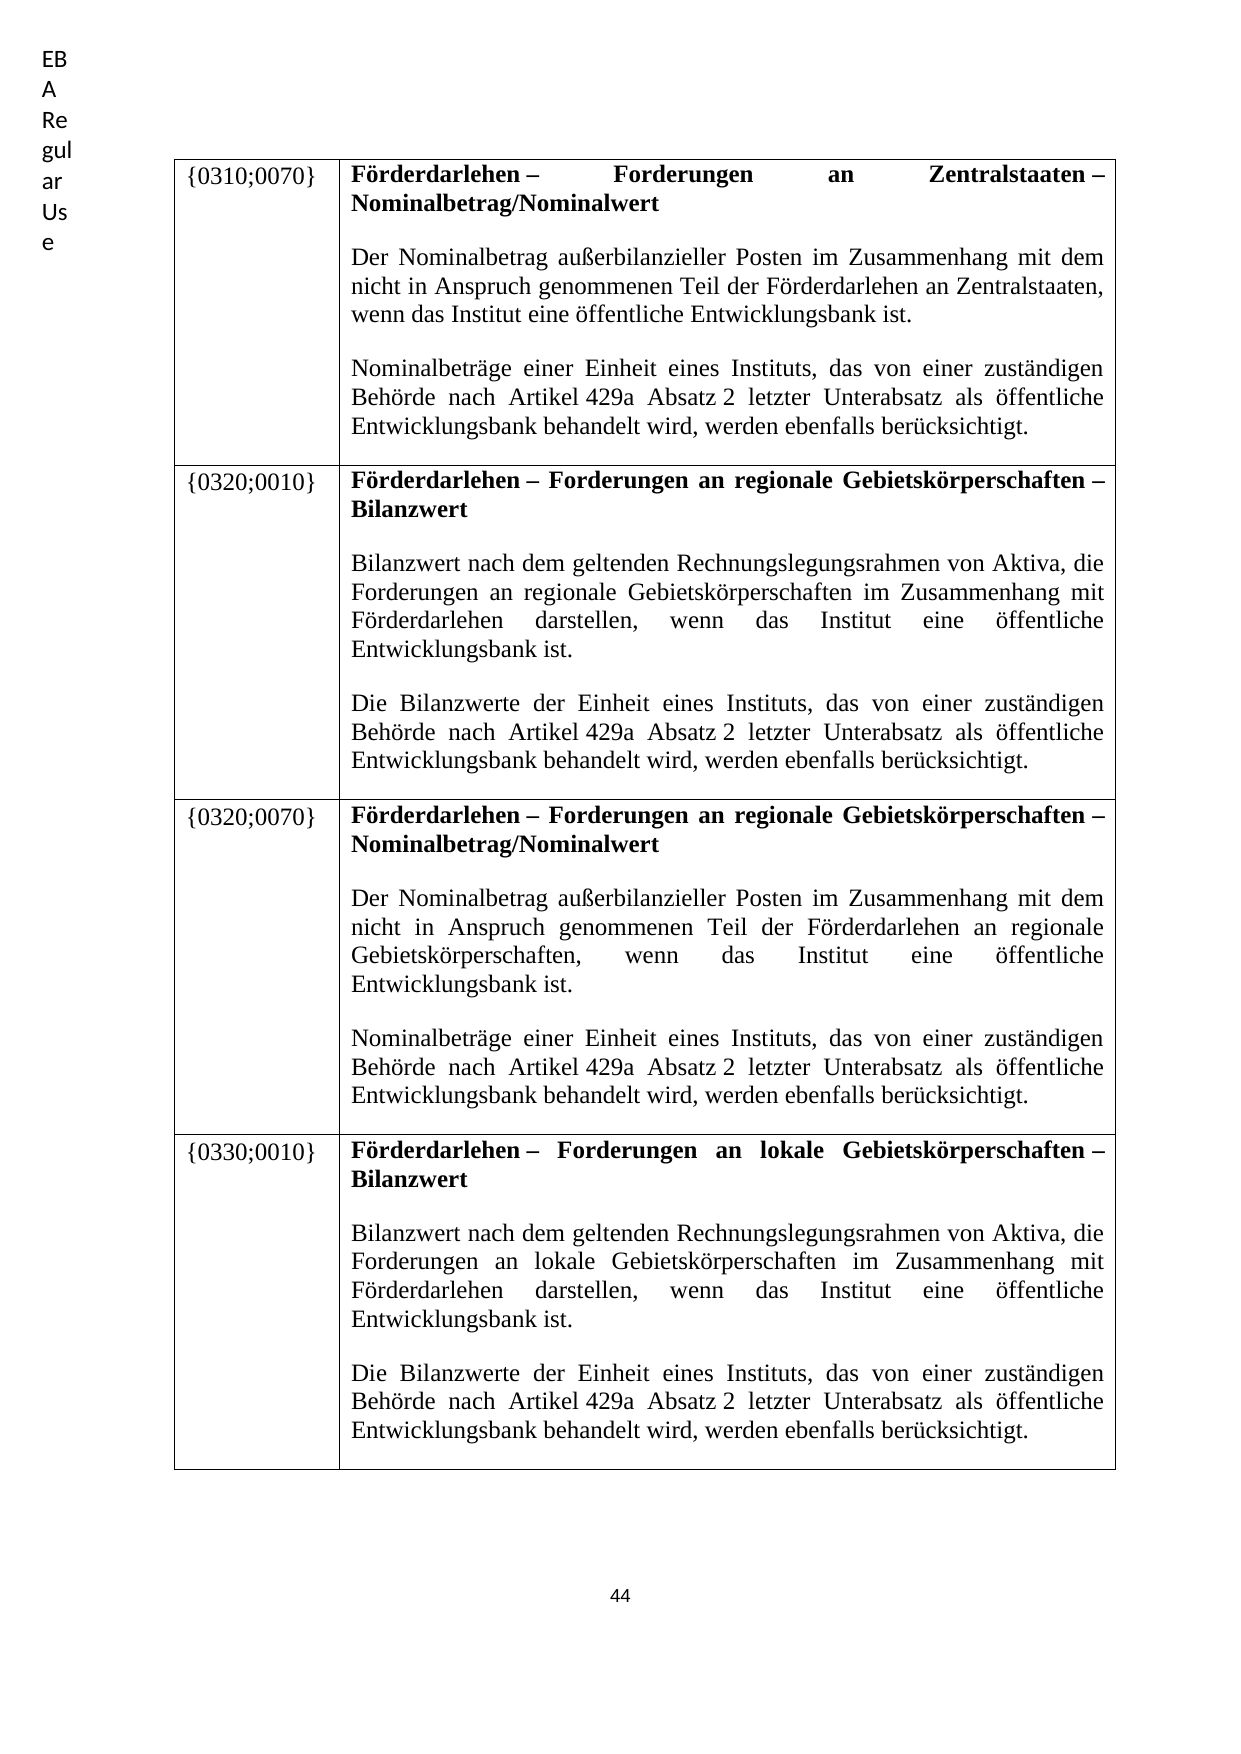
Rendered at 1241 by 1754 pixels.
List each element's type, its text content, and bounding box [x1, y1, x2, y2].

table_cell {0320;0070} [175, 800, 339, 1134]
table_cell Förderdarlehen – Forderungen an lokale Gebietskörperschaften – Bilanzwert Bilanzwert nach dem geltenden Rechnungslegungsrahmen von Aktiva, die Forderungen an lokale Gebietskörperschaften im Zusammenhang mit Förderdarlehen darstellen, wenn das Institut eine öffentliche Entwicklungsbank ist. Die Bilanzwerte der Einheit eines Instituts, das von einer zuständigen Behörde nach Artikel 429a Absatz 2 letzter Unterabsatz als öffentliche Entwicklungsbank behandelt wird, werden ebenfalls berücksichtigt. [340, 1135, 1115, 1469]
table_header Förderdarlehen – Forderungen an Zentralstaaten – Nominalbetrag/Nominalwert Der Nominalbetrag außerbilanzieller Posten im Zusammenhang mit dem nicht in Anspruch genommenen Teil der Förderdarlehen an Zentralstaaten, wenn das Institut eine öffentliche Entwicklungsbank ist. Nominalbeträge einer Einheit eines Instituts, das von einer zuständigen Behörde nach Artikel 429a Absatz 2 letzter Unterabsatz als öffentliche Entwicklungsbank behandelt wird, werden ebenfalls berücksichtigt. [340, 160, 1115, 464]
table_cell Förderdarlehen – Forderungen an regionale Gebietskörperschaften – Bilanzwert Bilanzwert nach dem geltenden Rechnungslegungsrahmen von Aktiva, die Forderungen an regionale Gebietskörperschaften im Zusammenhang mit Förderdarlehen darstellen, wenn das Institut eine öffentliche Entwicklungsbank ist. Die Bilanzwerte der Einheit eines Instituts, das von einer zuständigen Behörde nach Artikel 429a Absatz 2 letzter Unterabsatz als öffentliche Entwicklungsbank behandelt wird, werden ebenfalls berücksichtigt. [340, 466, 1115, 799]
table_cell {0330;0010} [175, 1135, 339, 1469]
table_cell {0320;0010} [175, 466, 339, 799]
table_cell Förderdarlehen – Forderungen an regionale Gebietskörperschaften – Nominalbetrag/Nominalwert Der Nominalbetrag außerbilanzieller Posten im Zusammenhang mit dem nicht in Anspruch genommenen Teil der Förderdarlehen an regionale Gebietskörperschaften, wenn das Institut eine öffentliche Entwicklungsbank ist. Nominalbeträge einer Einheit eines Instituts, das von einer zuständigen Behörde nach Artikel 429a Absatz 2 letzter Unterabsatz als öffentliche Entwicklungsbank behandelt wird, werden ebenfalls berücksichtigt. [340, 800, 1115, 1134]
table_header {0310;0070} [175, 160, 339, 464]
